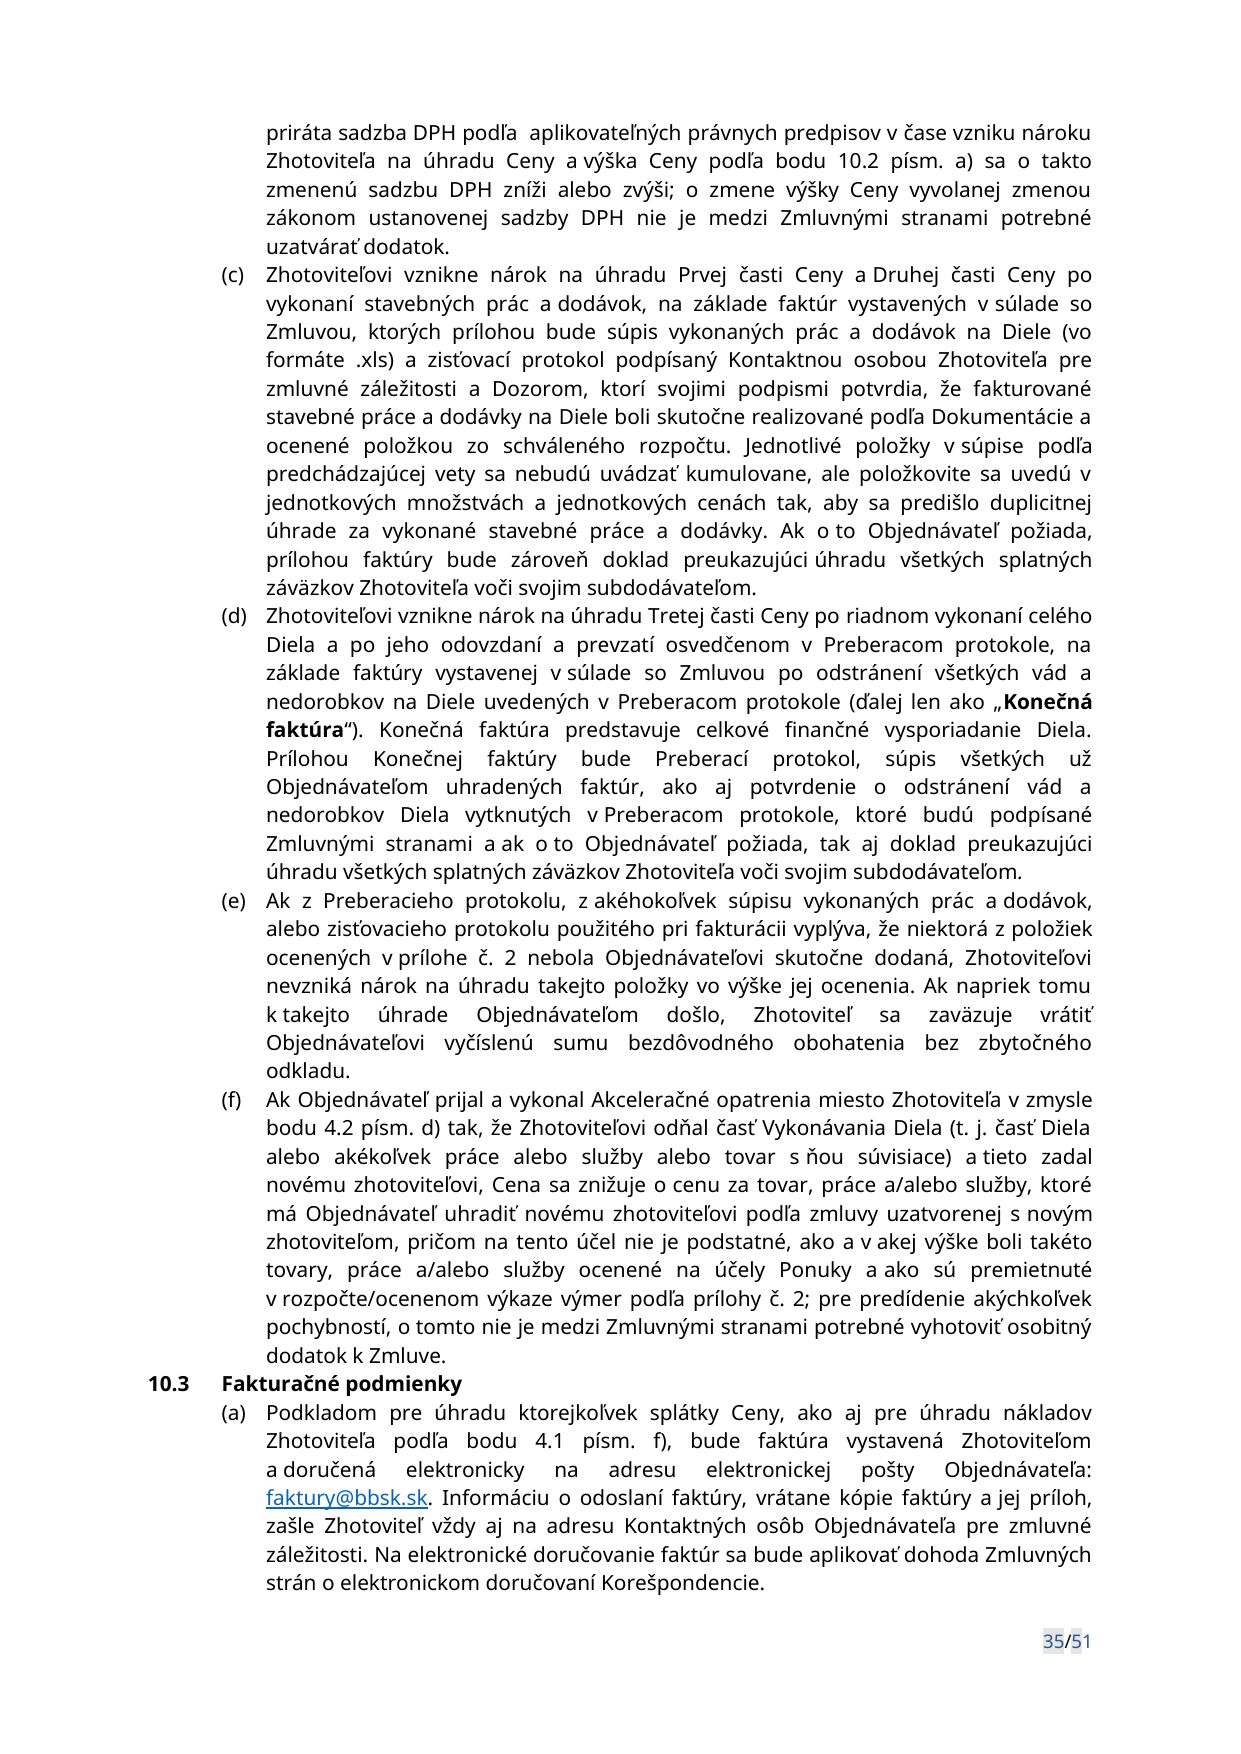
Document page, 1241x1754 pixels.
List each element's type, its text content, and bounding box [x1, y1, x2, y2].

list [221, 118, 1093, 260]
text 10.3 Fakturačné podmienky [148, 1369, 1093, 1398]
list Zhotoviteľovi vznikne nárok na úhradu Tretej časti Ceny po riadnom vykonaní celého Diela a po jeho odovzdaní a prevzatí osvedčenom v Preberacom protokole, na základe faktúry vystavenej v súlade so Zmluvou po odstránení všetkých vád a nedorobkov na Diele uvedených v Preberacom protokole (ďalej len ako „Konečná faktúra“). Konečná faktúra predstavuje celkové finančné vysporiadanie Diela. Prílohou Konečnej faktúry bude Preberací protokol, súpis všetkých už Objednávateľom uhradených faktúr, ako aj potvrdenie o odstránení vád a nedorobkov Diela vytknutých v Preberacom protokole, ktoré budú podpísané Zmluvnými stranami a ak o to Objednávateľ požiada, tak aj doklad preukazujúci úhradu všetkých splatných záväzkov Zhotoviteľa voči svojim subdodávateľom. [221, 602, 1093, 886]
list Zhotoviteľovi vznikne nárok na úhradu Prvej časti Ceny a Druhej časti Ceny po vykonaní stavebných prác a dodávok, na základe faktúr vystavených v súlade so Zmluvou, ktorých prílohou bude súpis vykonaných prác a dodávok na Diele (vo formáte .xls) a zisťovací protokol podpísaný Kontaktnou osobou Zhotoviteľa pre zmluvné záležitosti a Dozorom, ktorí svojimi podpismi potvrdia, že fakturované stavebné práce a dodávky na Diele boli skutočne realizované podľa Dokumentácie a ocenené položkou zo schváleného rozpočtu. Jednotlivé položky v súpise podľa predchádzajúcej vety sa nebudú uvádzať kumulovane, ale položkovite sa uvedú v jednotkových množstvách a jednotkových cenách tak, aby sa predišlo duplicitnej úhrade za vykonané stavebné práce a dodávky. Ak o to Objednávateľ požiada, prílohou faktúry bude zároveň doklad preukazujúci úhradu všetkých splatných záväzkov Zhotoviteľa voči svojim subdodávateľom. [221, 260, 1093, 602]
text (f) Ak Objednávateľ prijal a vykonal Akceleračné opatrenia miesto Zhotoviteľa v zmysle bodu 4.2 písm. d) tak, že Zhotoviteľovi odňal časť Vykonávania Diela (t. j. časť Diela alebo akékoľvek práce alebo služby alebo tovar s ňou súvisiace) a tieto zadal novému zhotoviteľovi, Cena sa znižuje o cenu za tovar, práce a/alebo služby, ktoré má Objednávateľ uhradiť novému zhotoviteľovi podľa zmluvy uzatvorenej s novým zhotoviteľom, pričom na tento účel nie je podstatné, ako a v akej výške boli takéto tovary, práce a/alebo služby ocenené na účely Ponuky a ako sú premietnuté v rozpočte/ocenenom výkaze výmer podľa prílohy č. 2; pre predídenie akýchkoľvek pochybností, o tomto nie je medzi Zmluvnými stranami potrebné vyhotoviť osobitný dodatok k Zmluve. [221, 1085, 1093, 1369]
text (a) Podkladom pre úhradu ktorejkoľvek splátky Ceny, ako aj pre úhradu nákladov Zhotoviteľa podľa bodu 4.1 písm. f), bude faktúra vystavená Zhotoviteľom a doručená elektronicky na adresu elektronickej pošty Objednávateľa: faktury@bbsk.sk. Informáciu o odoslaní faktúry, vrátane kópie faktúry a jej príloh, zašle Zhotoviteľ vždy aj na adresu Kontaktných osôb Objednávateľa pre zmluvné záležitosti. Na elektronické doručovanie faktúr sa bude aplikovať dohoda Zmluvných strán o elektronickom doručovaní Korešpondencie. [221, 1398, 1093, 1597]
text (e) Ak z Preberacieho protokolu, z akéhokoľvek súpisu vykonaných prác a dodávok, alebo zisťovacieho protokolu použitého pri fakturácii vyplýva, že niektorá z položiek ocenených v prílohe č. 2 nebola Objednávateľovi skutočne dodaná, Zhotoviteľovi nevzniká nárok na úhradu takejto položky vo výške jej ocenenia. Ak napriek tomu k takejto úhrade Objednávateľom došlo, Zhotoviteľ sa zaväzuje vrátiť Objednávateľovi vyčíslenú sumu bezdôvodného obohatenia bez zbytočného odkladu. [221, 886, 1093, 1085]
